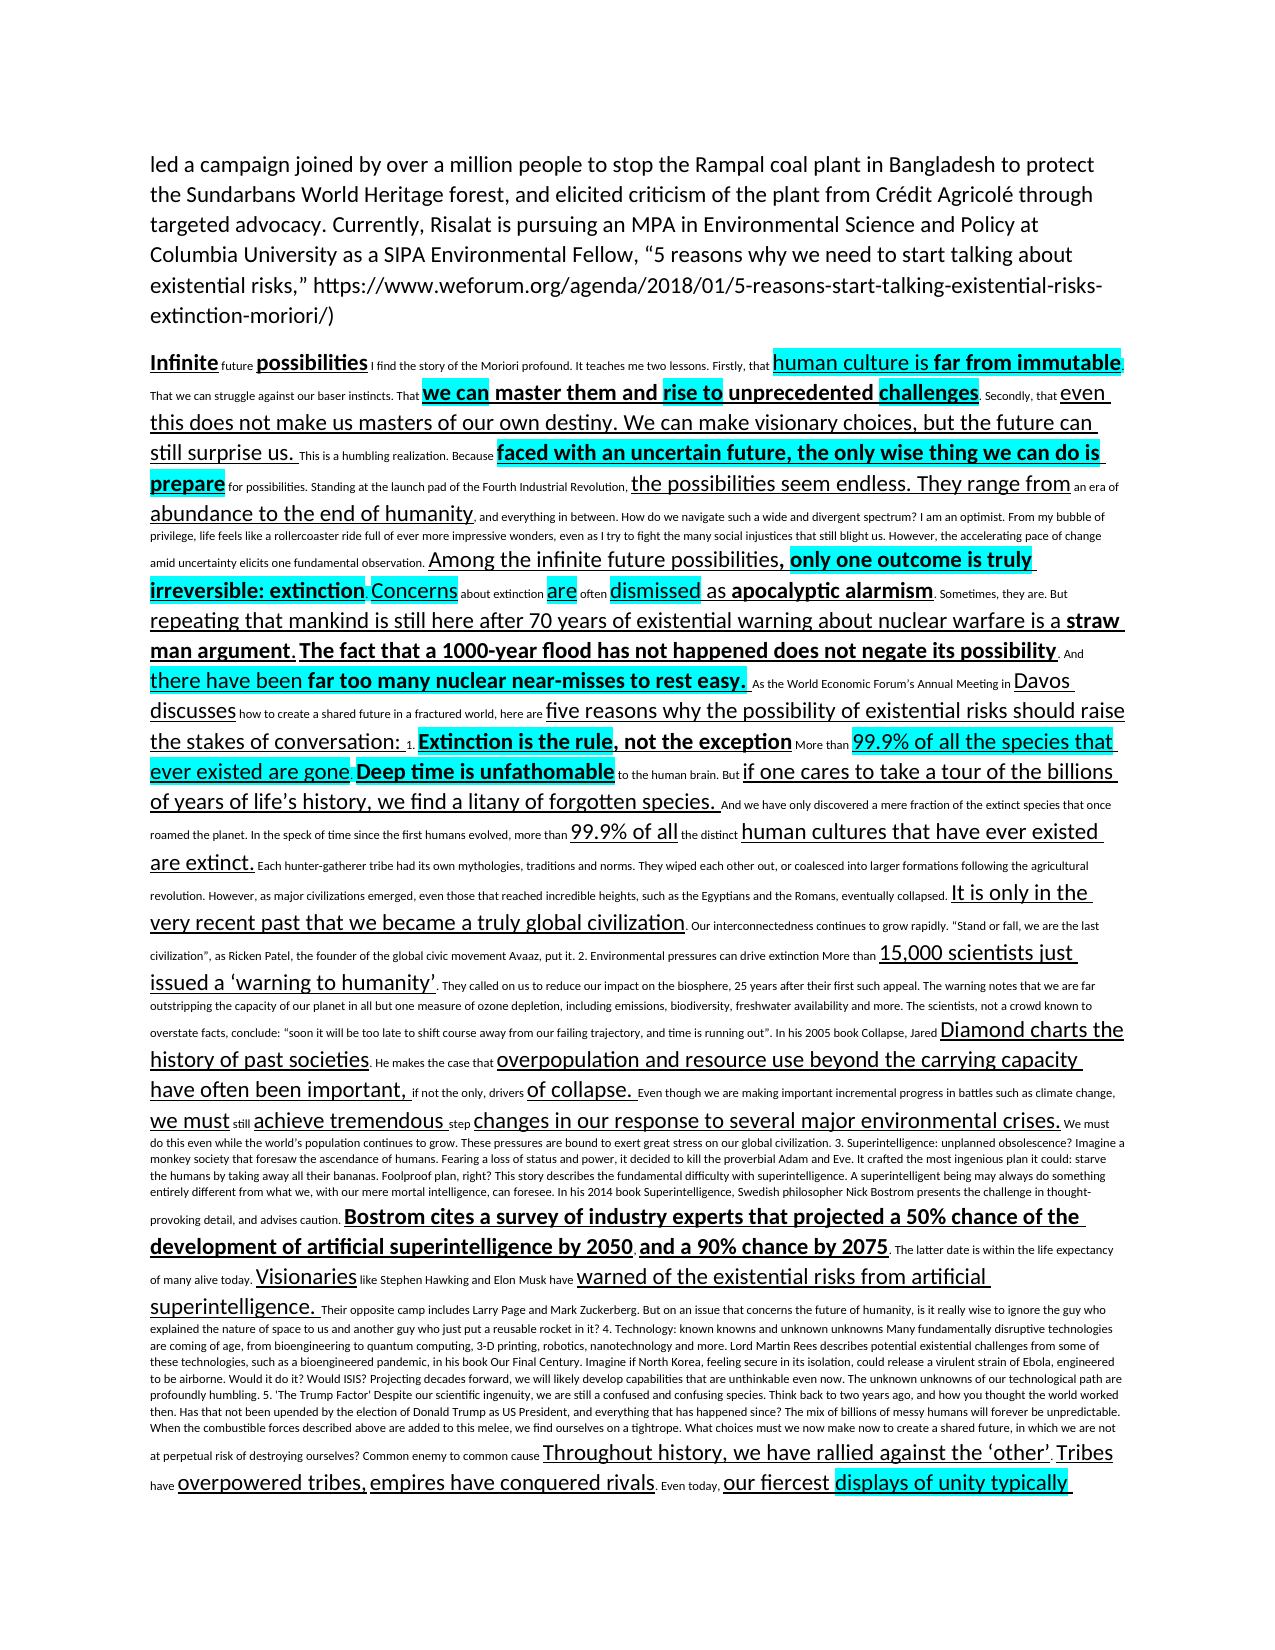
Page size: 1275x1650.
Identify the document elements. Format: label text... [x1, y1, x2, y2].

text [150, 632, 1125, 1496]
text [150, 150, 1125, 329]
